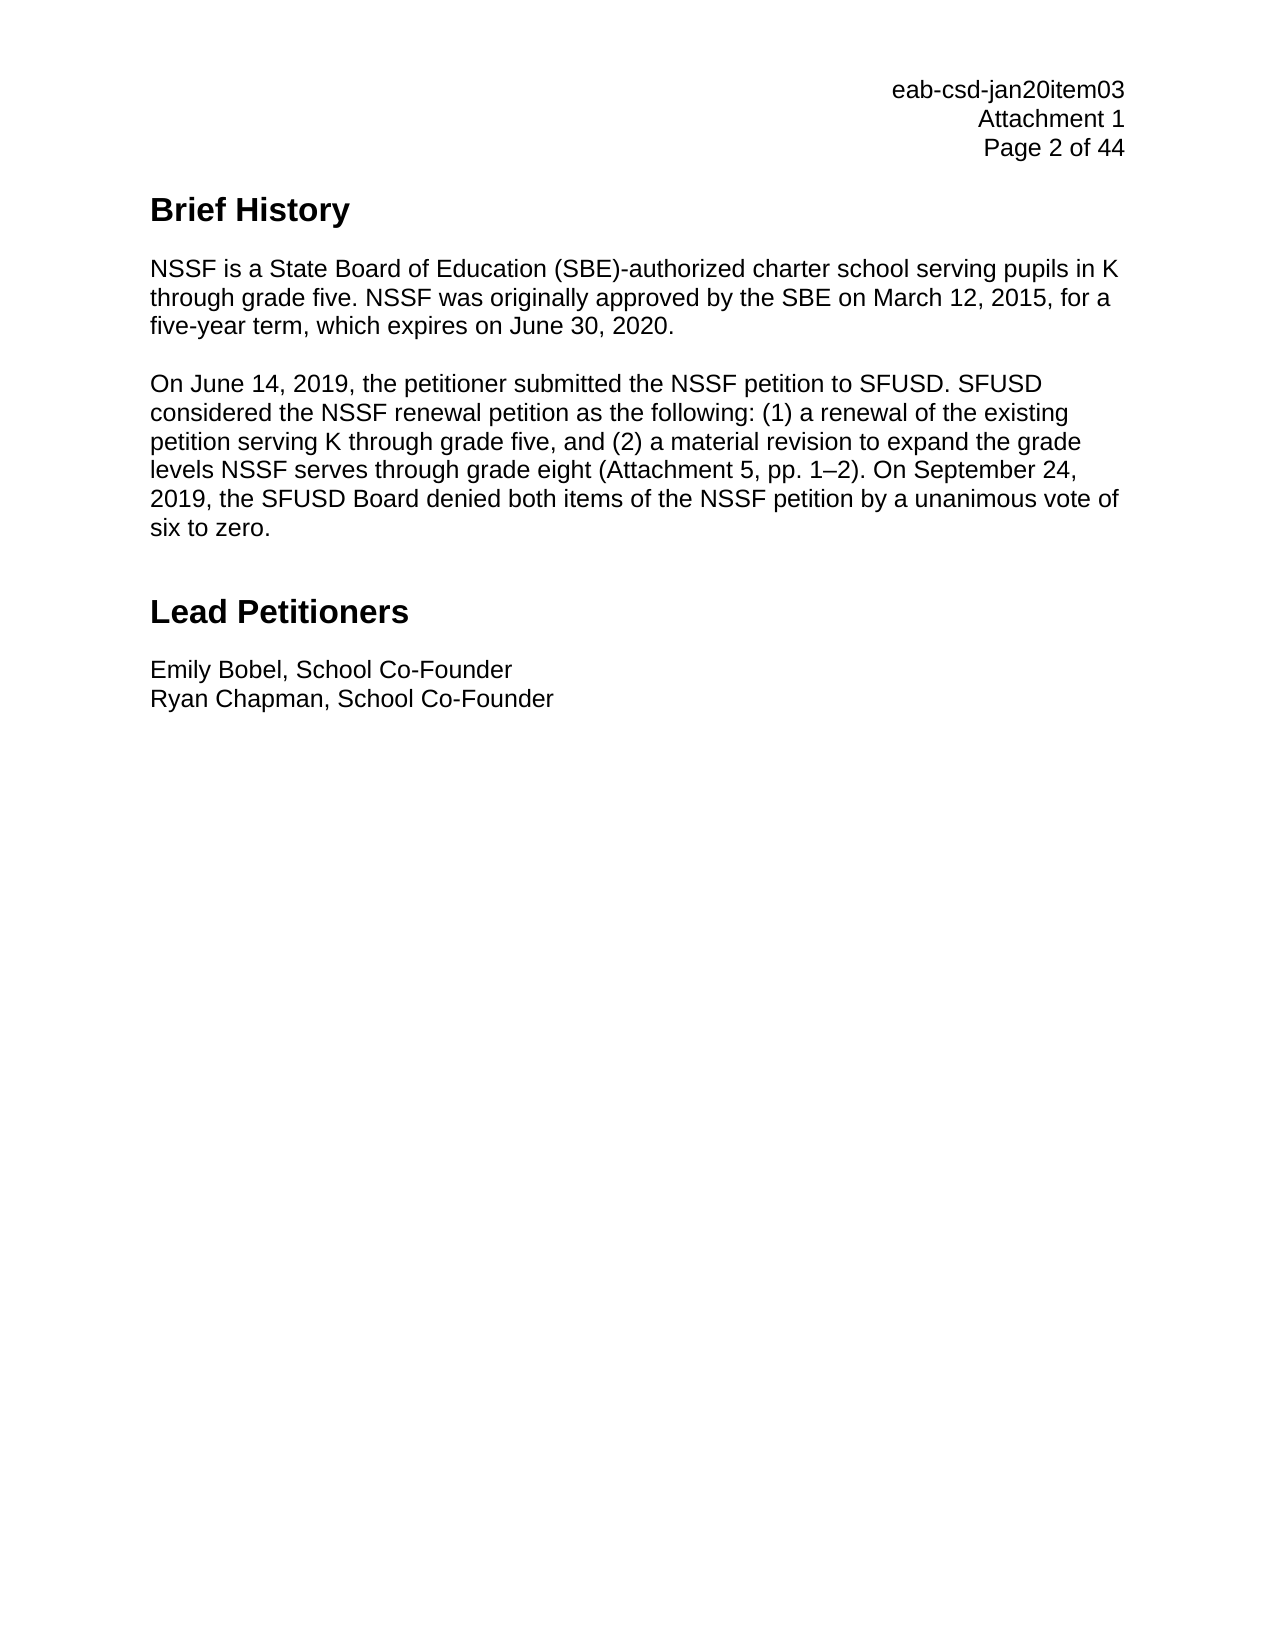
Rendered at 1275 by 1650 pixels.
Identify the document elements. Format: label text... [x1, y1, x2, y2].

subtitle Lead Petitioners [150, 592, 1125, 630]
subtitle Brief History [150, 190, 1125, 229]
text NSSF is a State Board of Education (SBE)-authorized charter school serving pupils in K through grade five. NSSF was originally approved by the SBE on March 12, 2015, for a five-year term, which expires on June 30, 2020. [150, 254, 1125, 340]
text Ryan Chapman, School Co-Founder [150, 684, 1125, 713]
text Emily Bobel, School Co-Founder [150, 655, 1125, 684]
text On June 14, 2019, the petitioner submitted the NSSF petition to SFUSD. SFUSD considered the NSSF renewal petition as the following: (1) a renewal of the existing petition serving K through grade five, and (2) a material revision to expand the grade levels NSSF serves through grade eight (Attachment 5, pp. 1–2). On September 24, 2019, the SFUSD Board denied both items of the NSSF petition by a unanimous vote of six to zero. [150, 369, 1125, 542]
